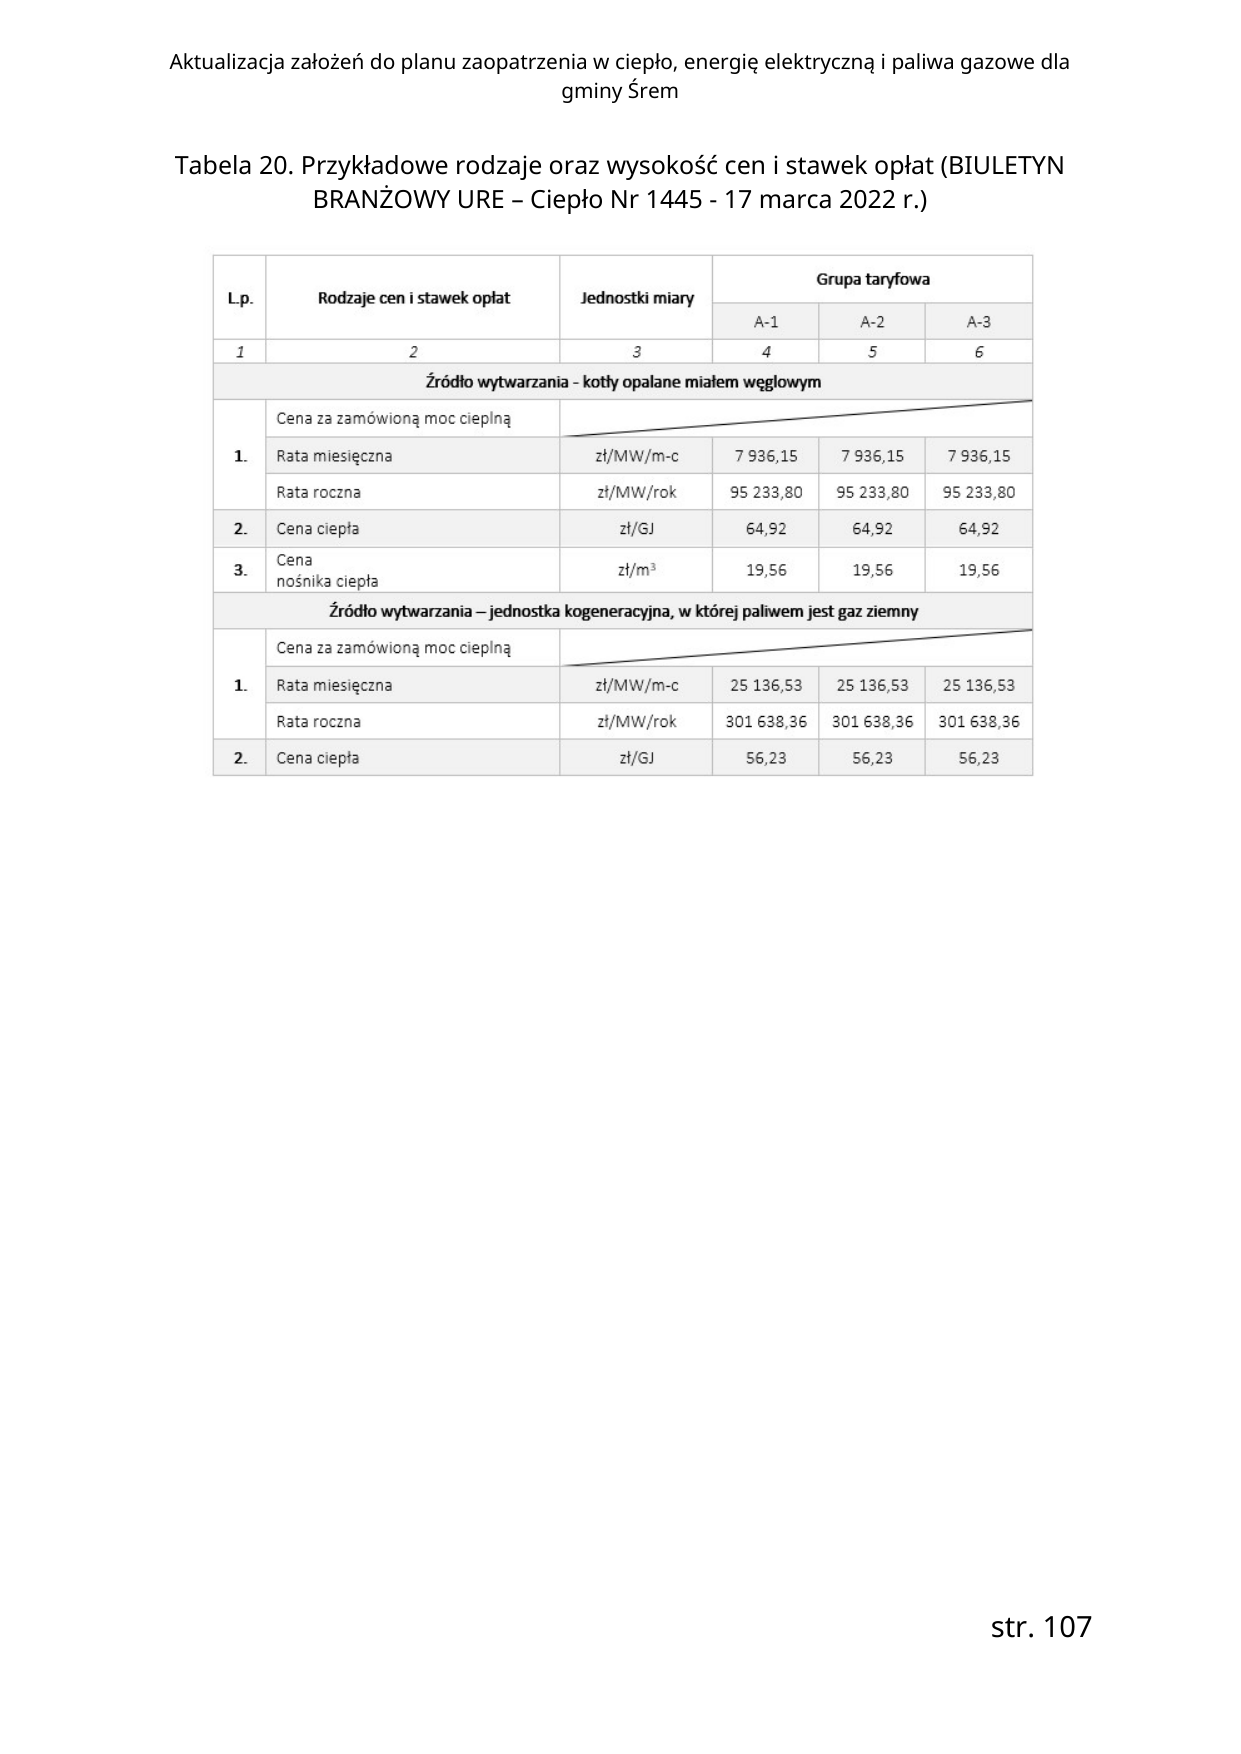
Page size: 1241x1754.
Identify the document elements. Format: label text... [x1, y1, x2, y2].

text Tabela 20. Przykładowe rodzaje oraz wysokość cen i stawek opłat (BIULETYN BRANŻOWY URE – Ciepło Nr 1445 - 17 marca 2022 r.) [148, 148, 1092, 216]
picture [174, 236, 1066, 815]
